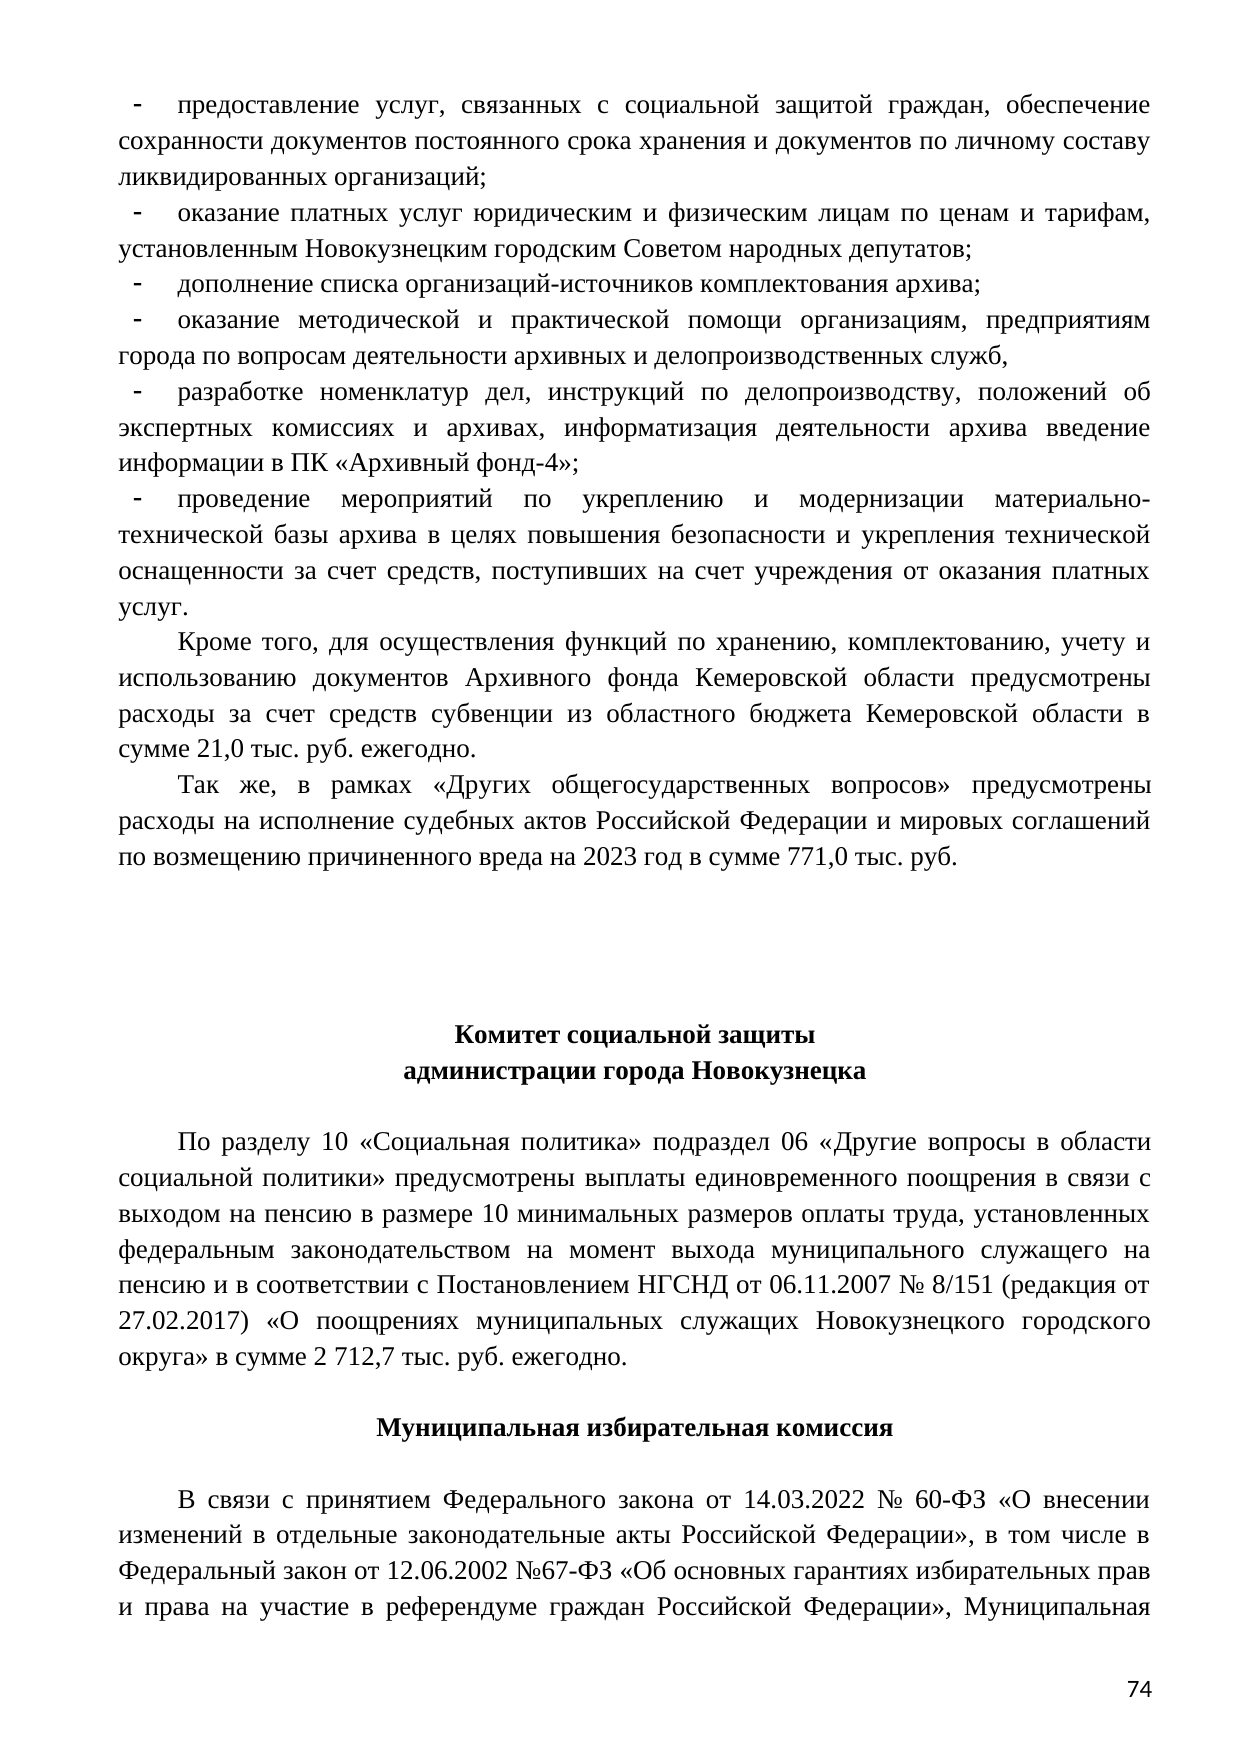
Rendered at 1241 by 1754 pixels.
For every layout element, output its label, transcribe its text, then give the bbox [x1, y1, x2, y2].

list разработке номенклатур дел, инструкций по делопроизводству, положений об экспертных комиссиях и архивах, информатизация деятельности архива введение информации в ПК «Архивный фонд-4»; [118, 375, 1152, 478]
text Кроме того, для осуществления функций по хранению, комплектованию, учету и использованию документов Архивного фонда Кемеровской области предусмотрены расходы за счет средств субвенции из областного бюджета Кемеровской области в сумме 21,0 тыс. руб. ежегодно. [118, 625, 1152, 764]
list предоставление услуг, связанных с социальной защитой граждан, обеспечение сохранности документов постоянного срока хранения и документов по личному составу ликвидированных организаций; [118, 89, 1152, 191]
text Комитет социальной защиты [118, 1018, 1152, 1049]
list оказание методической и практической помощи организациям, предприятиям города по вопросам деятельности архивных и делопроизводственных служб, [118, 303, 1152, 370]
list проведение мероприятий по укреплению и модернизации материально-технической базы архива в целях повышения безопасности и укрепления технической оснащенности за счет средств, поступивших на счет учреждения от оказания платных услуг. [118, 482, 1152, 621]
text Муниципальная избирательная комиссия [118, 1411, 1152, 1442]
list дополнение списка организаций-источников комплектования архива; [118, 267, 1152, 299]
text По разделу 10 «Социальная политика» подраздел 06 «Другие вопросы в области социальной политики» предусмотрены выплаты единовременного поощрения в связи с выходом на пенсию в размере 10 минимальных размеров оплаты труда, установленных федеральным законодательством на момент выхода муниципального служащего на пенсию и в соответствии с Постановлением НГСНД от 06.11.2007 № 8/151 (редакция от 27.02.2017) «О поощрениях муниципальных служащих Новокузнецкого городского округа» в сумме 2 712,7 тыс. руб. ежегодно. [118, 1126, 1152, 1371]
list оказание платных услуг юридическим и физическим лицам по ценам и тарифам, установленным Новокузнецким городским Советом народных депутатов; [118, 196, 1152, 263]
text администрации города Новокузнецка [118, 1054, 1152, 1085]
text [118, 1483, 1152, 1621]
text Так же, в рамках «Других общегосударственных вопросов» предусмотрены расходы на исполнение судебных актов Российской Федерации и мировых соглашений по возмещению причиненного вреда на 2023 год в сумме 771,0 тыс. руб. [118, 768, 1152, 871]
